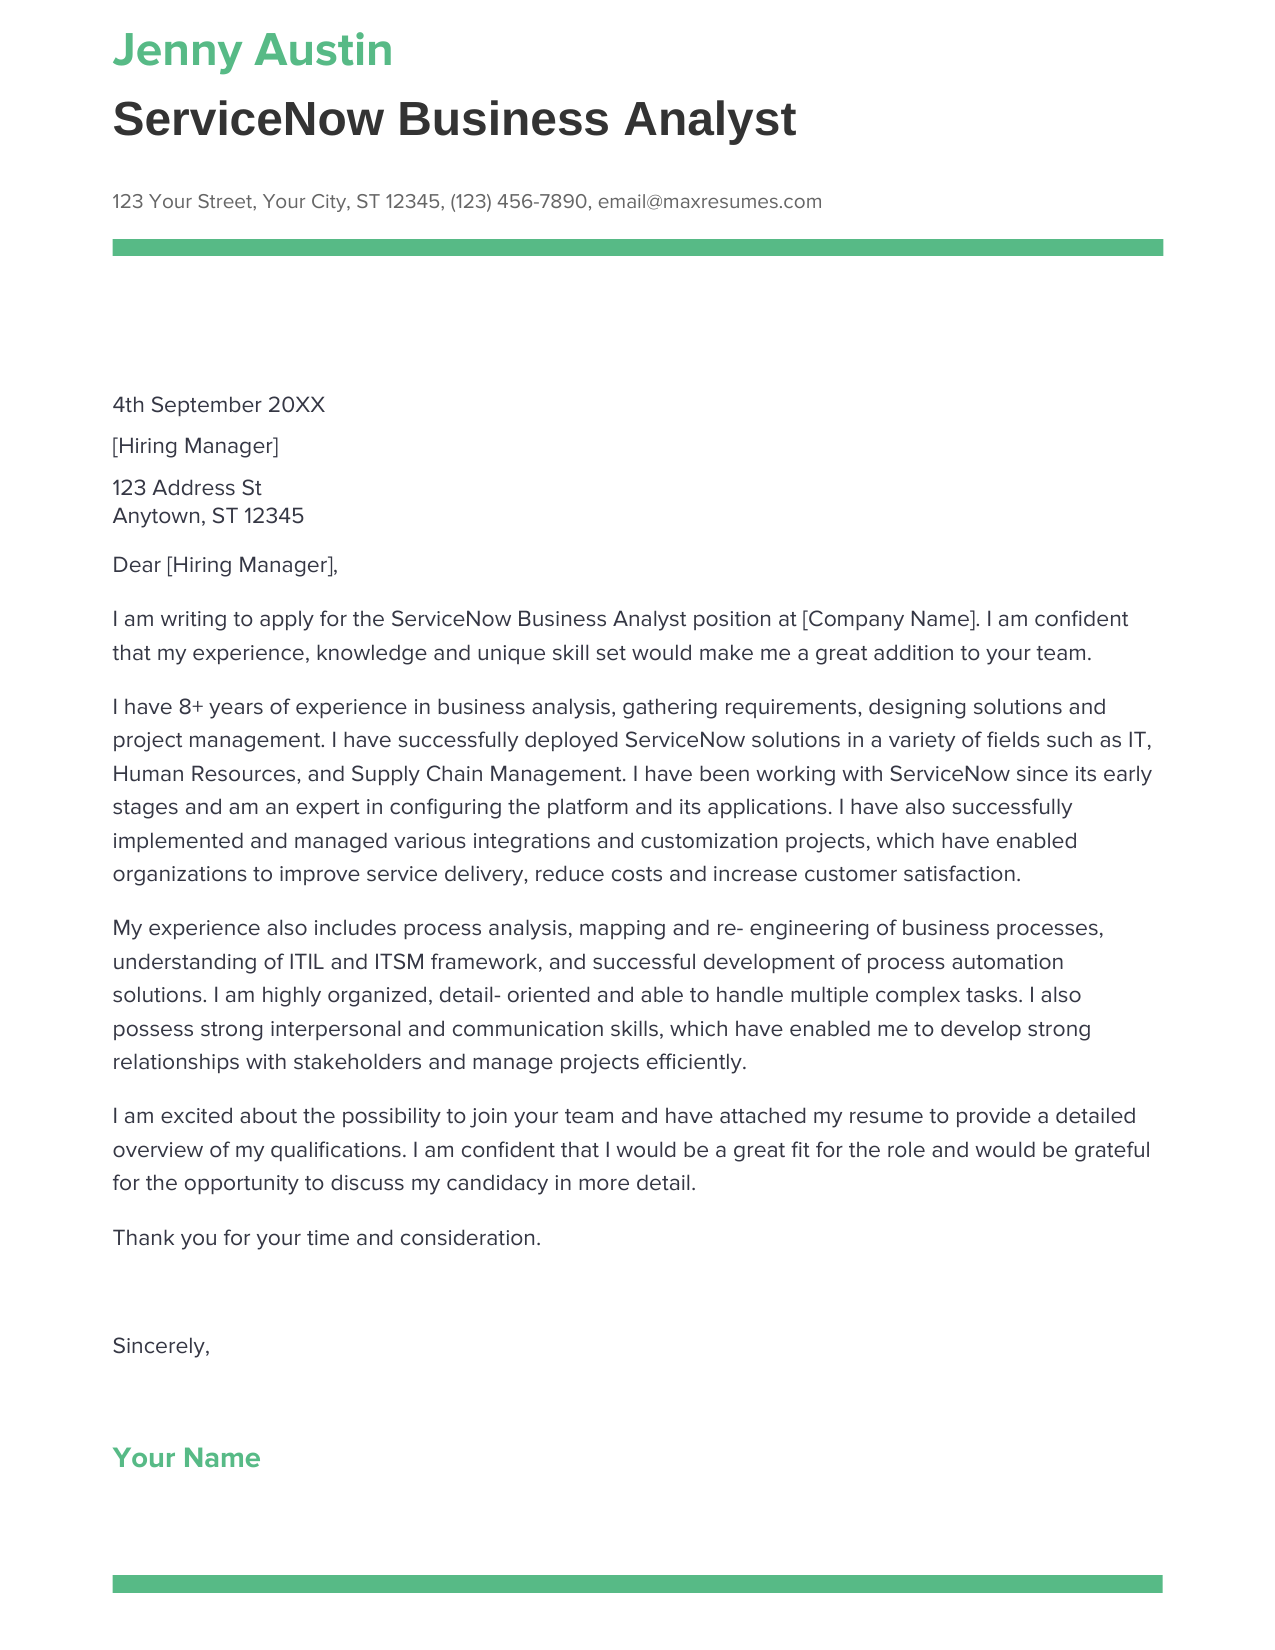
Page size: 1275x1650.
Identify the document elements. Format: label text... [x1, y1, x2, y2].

text I am writing to apply for the ServiceNow Business Analyst position at [Company Name]. I am confident that my experience, knowledge and unique skill set would make me a great addition to your team. [112, 606, 1162, 667]
text Sincerely, [112, 1332, 1162, 1360]
text 123 Your Street, Your City, ST 12345, (123) 456-7890, email@maxresumes.com [112, 189, 1162, 215]
text 4th September 20XX [Hiring Manager] [112, 391, 1162, 461]
text 123 Address St [112, 475, 1162, 503]
text Jenny Austin ServiceNow Business Analyst [112, 21, 1162, 145]
text My experience also includes process analysis, mapping and re- engineering of business processes, understanding of ITIL and ITSM framework, and successful development of process automation solutions. I am highly organized, detail- oriented and able to handle multiple complex tasks. I also possess strong interpersonal and communication skills, which have enabled me to develop strong relationships with stakeholders and manage projects efficiently. [112, 915, 1162, 1076]
picture [112, 1575, 1163, 1593]
text I have 8+ years of experience in business analysis, gathering requirements, designing solutions and project management. I have successfully deployed ServiceNow solutions in a variety of fields such as IT, Human Resources, and Supply Chain Management. I have been working with ServiceNow since its early stages and am an expert in configuring the platform and its applications. I have also successfully implemented and managed various integrations and customization projects, which have enabled organizations to improve service delivery, reduce costs and increase customer satisfaction. [112, 693, 1162, 888]
text Thank you for your time and consideration. [112, 1224, 1162, 1252]
text Your Name [112, 1441, 1162, 1510]
text I am excited about the possibility to join your team and have attached my resume to provide a detailed overview of my qualifications. I am confident that I would be a great fit for the role and would be grateful for the opportunity to discuss my candidacy in more detail. [112, 1103, 1162, 1198]
text Anytown, ST 12345 [112, 503, 1162, 531]
text Dear [Hiring Manager], [112, 551, 1162, 579]
picture [112, 239, 1164, 256]
